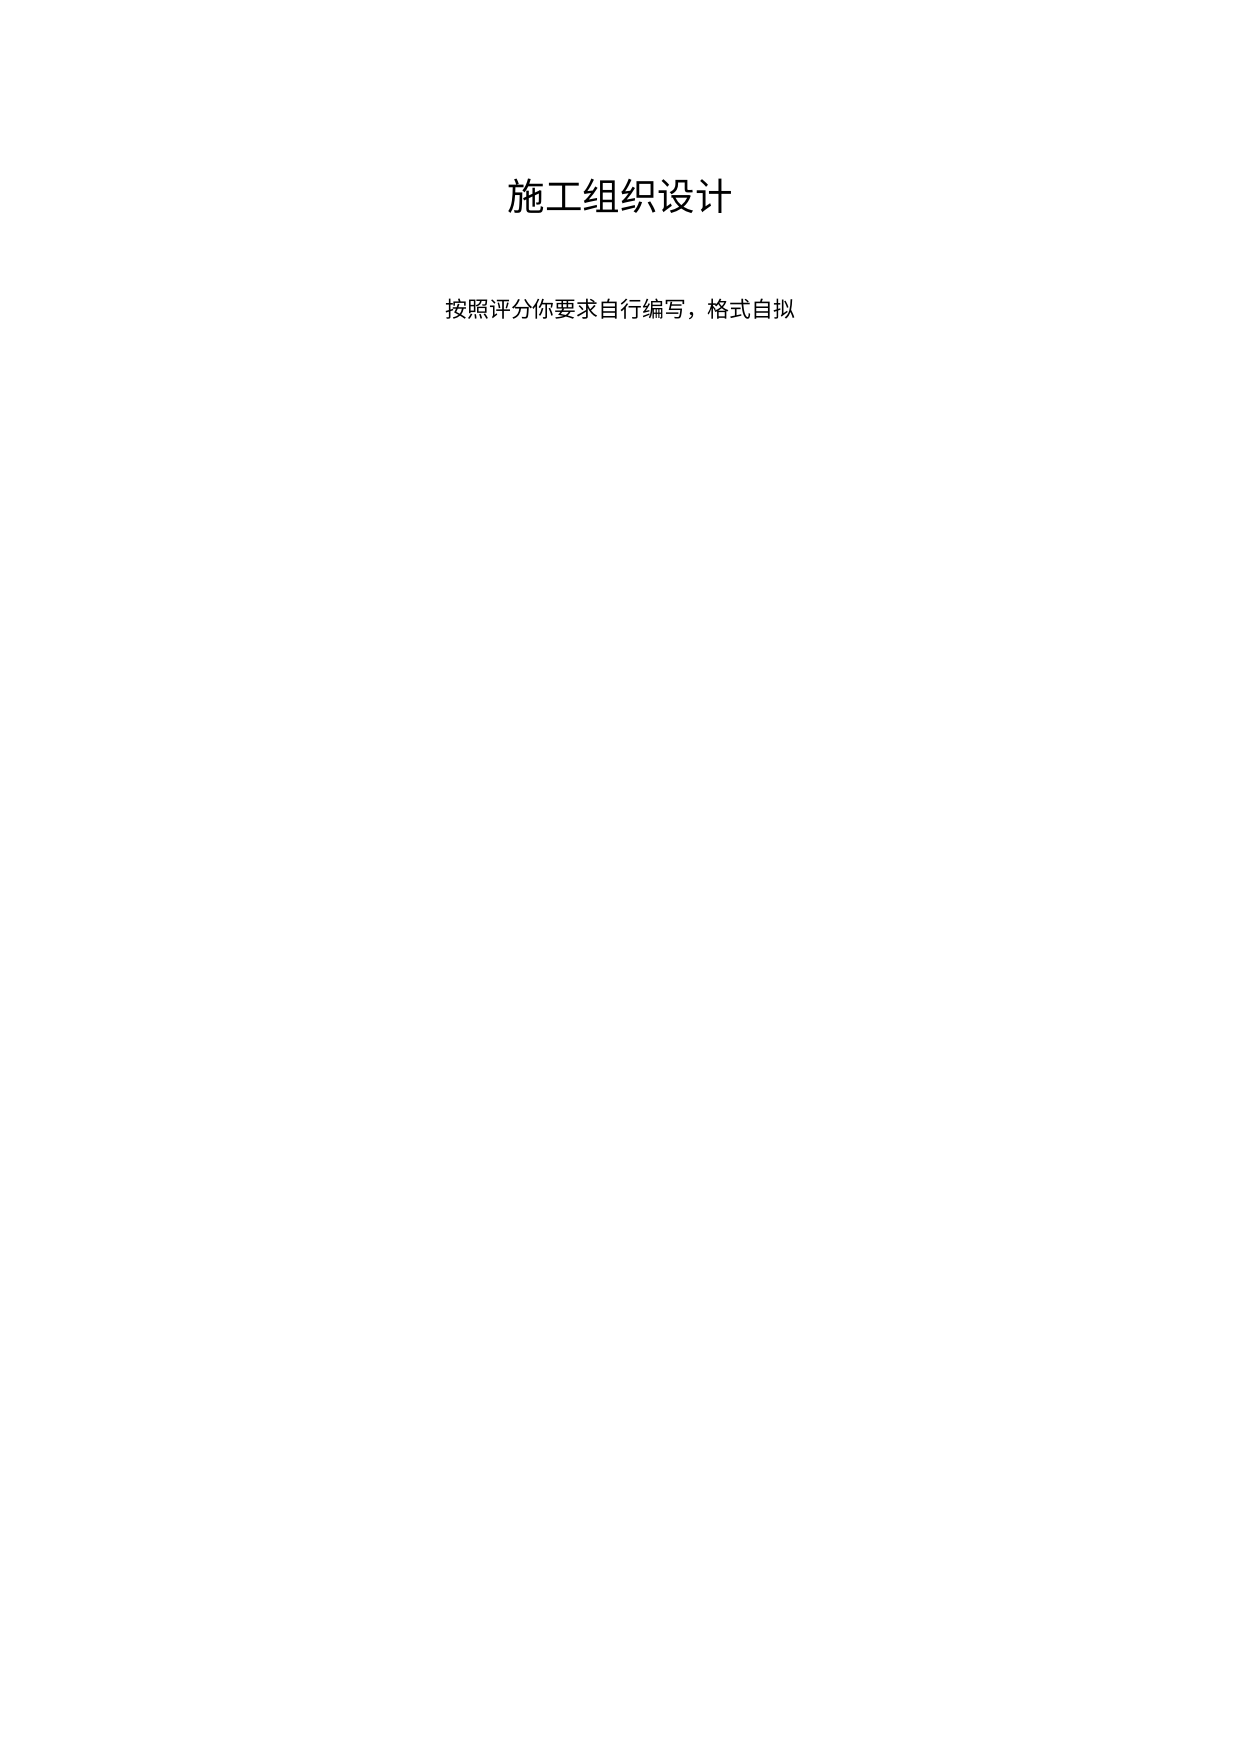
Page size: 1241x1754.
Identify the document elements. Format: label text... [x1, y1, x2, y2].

text 施工组织设计 [187, 162, 1053, 227]
text 按照评分你要求自行编写，格式自拟 [187, 292, 1053, 324]
